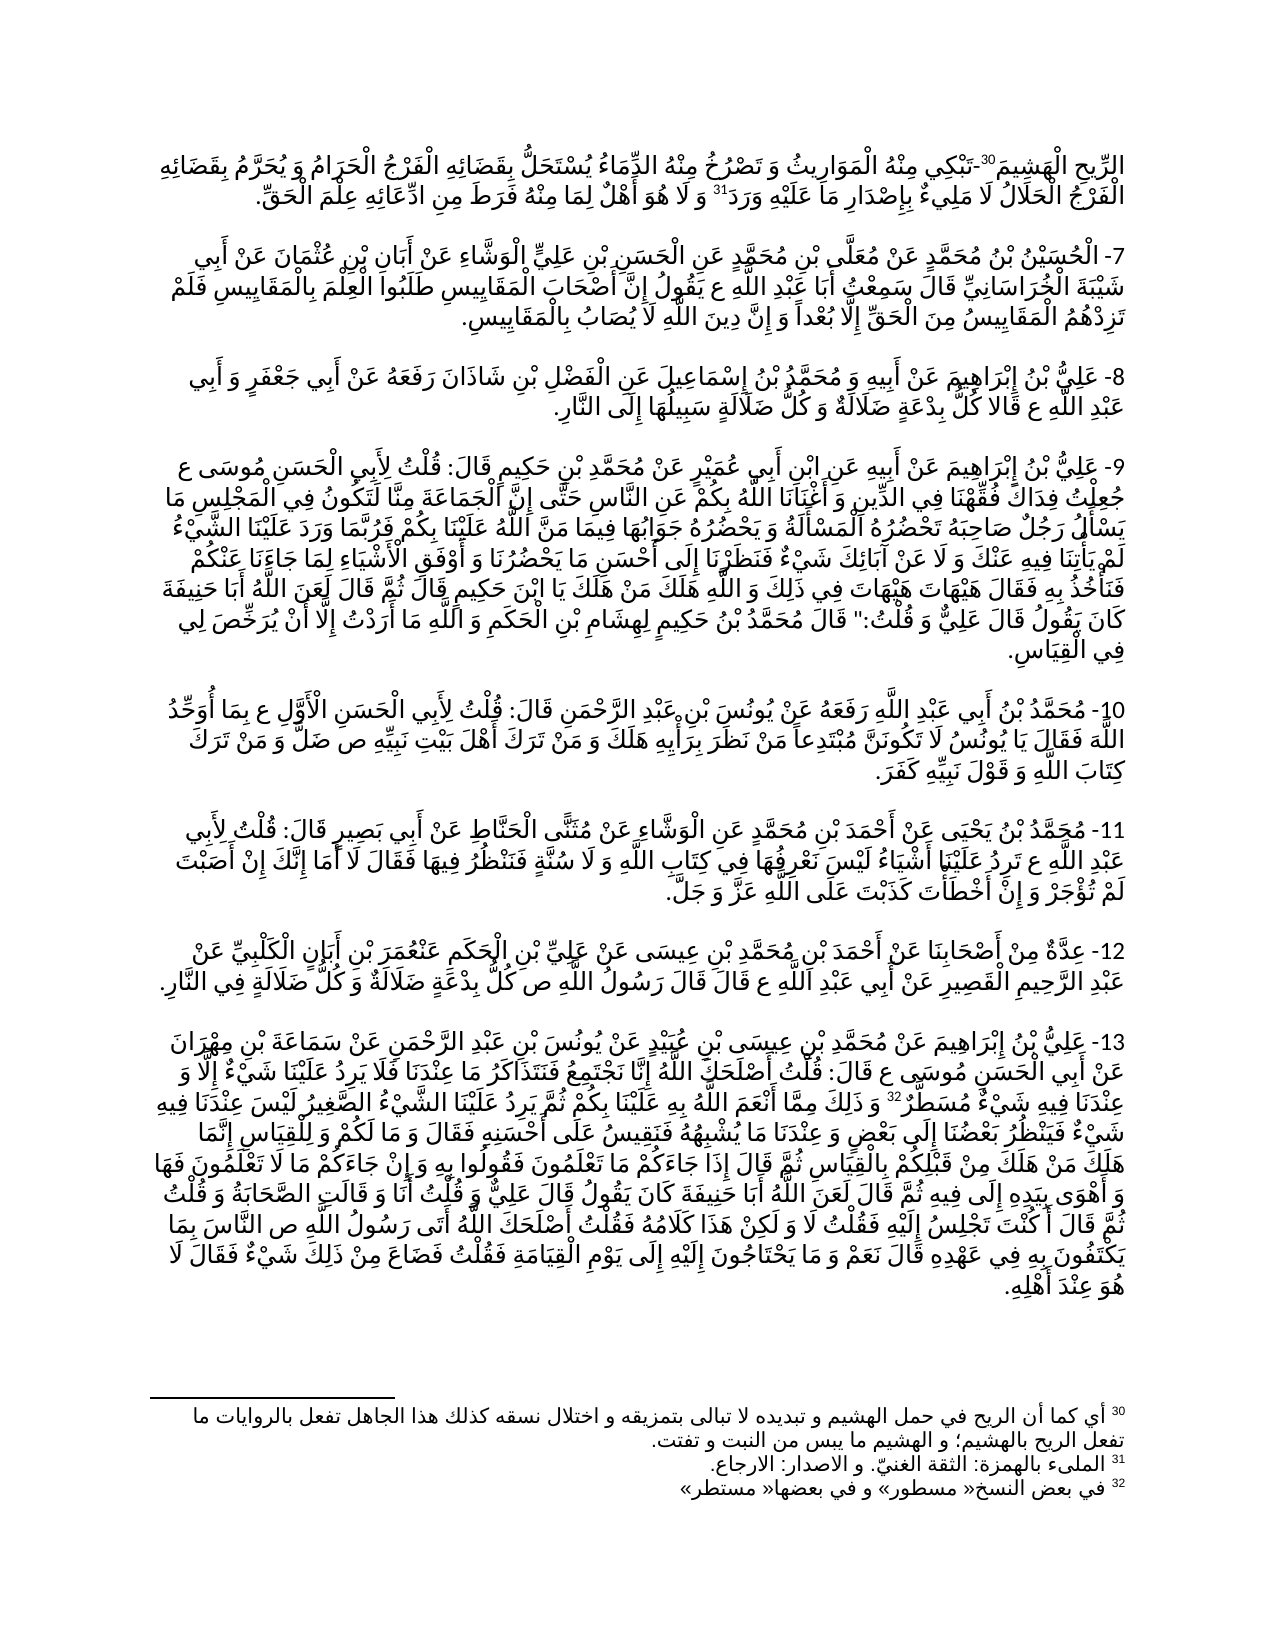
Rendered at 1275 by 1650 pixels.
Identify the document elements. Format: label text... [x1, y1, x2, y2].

text 13- عَلِيُّ بْنُ إِبْرَاهِيمَ عَنْ مُحَمَّدِ بْنِ عِيسَى بْنِ عُبَيْدٍ عَنْ يُونُسَ بْنِ عَبْدِ الرَّحْمَنِ عَنْ سَمَاعَةَ بْنِ مِهْرَانَ عَنْ أَبِي الْحَسَنِ مُوسَى ع قَالَ: قُلْتُ أَصْلَحَكَ اللَّهُ إِنَّا نَجْتَمِعُ فَنَتَذَاكَرُ مَا عِنْدَنَا فَلَا يَرِدُ عَلَيْنَا شَيْ‏ءٌ إِلَّا وَ عِنْدَنَا فِيهِ شَيْ‏ءٌ مُسَطَّرٌ وَ ذَلِكَ مِمَّا أَنْعَمَ اللَّهُ بِهِ عَلَيْنَا بِكُمْ ثُمَّ يَرِدُ عَلَيْنَا الشَّيْ‏ءُ الصَّغِيرُ لَيْسَ عِنْدَنَا فِيهِ شَيْ‏ءٌ فَيَنْظُرُ بَعْضُنَا إِلَى بَعْضٍ وَ عِنْدَنَا مَا يُشْبِهُهُ فَنَقِيسُ عَلَى أَحْسَنِهِ فَقَالَ وَ مَا لَكُمْ وَ لِلْقِيَاسِ إِنَّمَا هَلَكَ مَنْ هَلَكَ مِنْ قَبْلِكُمْ بِالْقِيَاسِ ثُمَّ قَالَ إِذَا جَاءَكُمْ مَا تَعْلَمُونَ فَقُولُوا بِهِ وَ إِنْ جَاءَكُمْ مَا لَا تَعْلَمُونَ فَهَا وَ أَهْوَى بِيَدِهِ إِلَى فِيهِ ثُمَّ قَالَ لَعَنَ اللَّهُ أَبَا حَنِيفَةَ كَانَ يَقُولُ قَالَ عَلِيٌّ وَ قُلْتُ أَنَا وَ قَالَتِ الصَّحَابَةُ وَ قُلْتُ ثُمَّ قَالَ أَ كُنْتَ تَجْلِسُ إِلَيْهِ فَقُلْتُ لَا وَ لَكِنْ هَذَا كَلَامُهُ فَقُلْتُ أَصْلَحَكَ اللَّهُ أَتَى رَسُولُ اللَّهِ ص النَّاسَ بِمَا يَكْتَفُونَ بِهِ فِي عَهْدِهِ قَالَ نَعَمْ وَ مَا يَحْتَاجُونَ إِلَيْهِ إِلَى يَوْمِ الْقِيَامَةِ فَقُلْتُ فَضَاعَ مِنْ ذَلِكَ شَيْ‏ءٌ فَقَالَ لَا هُوَ عِنْدَ أَهْلِهِ. [150, 1026, 1125, 1300]
text 10- مُحَمَّدُ بْنُ أَبِي عَبْدِ اللَّهِ رَفَعَهُ عَنْ يُونُسَ بْنِ عَبْدِ الرَّحْمَنِ قَالَ: قُلْتُ لِأَبِي الْحَسَنِ الْأَوَّلِ ع بِمَا أُوَحِّدُ اللَّهَ فَقَالَ يَا يُونُسُ لَا تَكُونَنَّ مُبْتَدِعاً مَنْ نَظَرَ بِرَأْيِهِ هَلَكَ وَ مَنْ تَرَكَ أَهْلَ بَيْتِ نَبِيِّهِ ص ضَلَّ وَ مَنْ تَرَكَ كِتَابَ اللَّهِ وَ قَوْلَ نَبِيِّهِ كَفَرَ. [150, 694, 1125, 786]
text 12- عِدَّةٌ مِنْ أَصْحَابِنَا عَنْ أَحْمَدَ بْنِ مُحَمَّدِ بْنِ عِيسَى عَنْ عَلِيِّ بْنِ الْحَكَمِ عَنْ‏عُمَرَ بْنِ أَبَانٍ الْكَلْبِيِّ عَنْ عَبْدِ الرَّحِيمِ الْقَصِيرِ عَنْ أَبِي عَبْدِ اللَّهِ ع قَالَ قَالَ رَسُولُ اللَّهِ ص‏ كُلُّ بِدْعَةٍ ضَلَالَةٌ وَ كُلُّ ضَلَالَةٍ فِي النَّارِ. [150, 935, 1125, 996]
text 8- عَلِيُّ بْنُ إِبْرَاهِيمَ عَنْ أَبِيهِ وَ مُحَمَّدُ بْنُ إِسْمَاعِيلَ عَنِ الْفَضْلِ بْنِ شَاذَانَ رَفَعَهُ عَنْ أَبِي جَعْفَرٍ وَ أَبِي عَبْدِ اللَّهِ ع قَالا كُلُّ بِدْعَةٍ ضَلَالَةٌ وَ كُلُّ ضَلَالَةٍ سَبِيلُهَا إِلَى النَّارِ. [150, 361, 1125, 422]
text 9- عَلِيُّ بْنُ إِبْرَاهِيمَ عَنْ أَبِيهِ عَنِ ابْنِ أَبِي عُمَيْرٍ عَنْ مُحَمَّدِ بْنِ حَكِيمٍ قَالَ: قُلْتُ لِأَبِي الْحَسَنِ مُوسَى ع جُعِلْتُ فِدَاكَ فُقِّهْنَا فِي الدِّينِ وَ أَغْنَانَا اللَّهُ بِكُمْ عَنِ النَّاسِ حَتَّى إِنَّ الْجَمَاعَةَ مِنَّا لَتَكُونُ فِي الْمَجْلِسِ مَا يَسْأَلُ رَجُلٌ صَاحِبَهُ تَحْضُرُهُ الْمَسْأَلَةُ وَ يَحْضُرُهُ جَوَابُهَا فِيمَا مَنَّ اللَّهُ عَلَيْنَا بِكُمْ فَرُبَّمَا وَرَدَ عَلَيْنَا الشَّيْ‏ءُ لَمْ يَأْتِنَا فِيهِ عَنْكَ وَ لَا عَنْ آبَائِكَ شَيْ‏ءٌ فَنَظَرْنَا إِلَى أَحْسَنِ مَا يَحْضُرُنَا وَ أَوْفَقِ الْأَشْيَاءِ لِمَا جَاءَنَا عَنْكُمْ فَنَأْخُذُ بِهِ فَقَالَ هَيْهَاتَ هَيْهَاتَ فِي ذَلِكَ وَ اللَّهِ هَلَكَ مَنْ هَلَكَ يَا ابْنَ حَكِيمٍ قَالَ ثُمَّ قَالَ لَعَنَ اللَّهُ أَبَا حَنِيفَةَ كَانَ يَقُولُ قَالَ عَلِيٌّ وَ قُلْتُ:" قَالَ مُحَمَّدُ بْنُ حَكِيمٍ لِهِشَامِ بْنِ الْحَكَمِ وَ اللَّهِ مَا أَرَدْتُ إِلَّا أَنْ يُرَخِّصَ لِي فِي الْقِيَاسِ. [150, 451, 1125, 665]
text 11- مُحَمَّدُ بْنُ يَحْيَى عَنْ أَحْمَدَ بْنِ مُحَمَّدٍ عَنِ الْوَشَّاءِ عَنْ مُثَنًّى الْحَنَّاطِ عَنْ أَبِي بَصِيرٍ قَالَ: قُلْتُ لِأَبِي عَبْدِ اللَّهِ ع تَرِدُ عَلَيْنَا أَشْيَاءُ لَيْسَ نَعْرِفُهَا فِي كِتَابِ اللَّهِ وَ لَا سُنَّةٍ فَنَنْظُرُ فِيهَا فَقَالَ لَا أَمَا إِنَّكَ إِنْ أَصَبْتَ لَمْ تُؤْجَرْ وَ إِنْ أَخْطَأْتَ كَذَبْتَ عَلَى اللَّهِ عَزَّ وَ جَلَّ. [150, 815, 1125, 906]
text 7- الْحُسَيْنُ بْنُ مُحَمَّدٍ عَنْ مُعَلَّى بْنِ مُحَمَّدٍ عَنِ الْحَسَنِ بْنِ عَلِيٍّ الْوَشَّاءِ عَنْ أَبَانِ بْنِ عُثْمَانَ عَنْ أَبِي شَيْبَةَ الْخُرَاسَانِيِّ قَالَ سَمِعْتُ أَبَا عَبْدِ اللَّهِ ع يَقُولُ‏ إِنَّ أَصْحَابَ الْمَقَايِيسِ طَلَبُوا الْعِلْمَ بِالْمَقَايِيسِ فَلَمْ تَزِدْهُمُ الْمَقَايِيسُ مِنَ الْحَقِّ إِلَّا بُعْداً وَ إِنَّ دِينَ اللَّهِ لَا يُصَابُ بِالْمَقَايِيسِ. [150, 240, 1125, 332]
